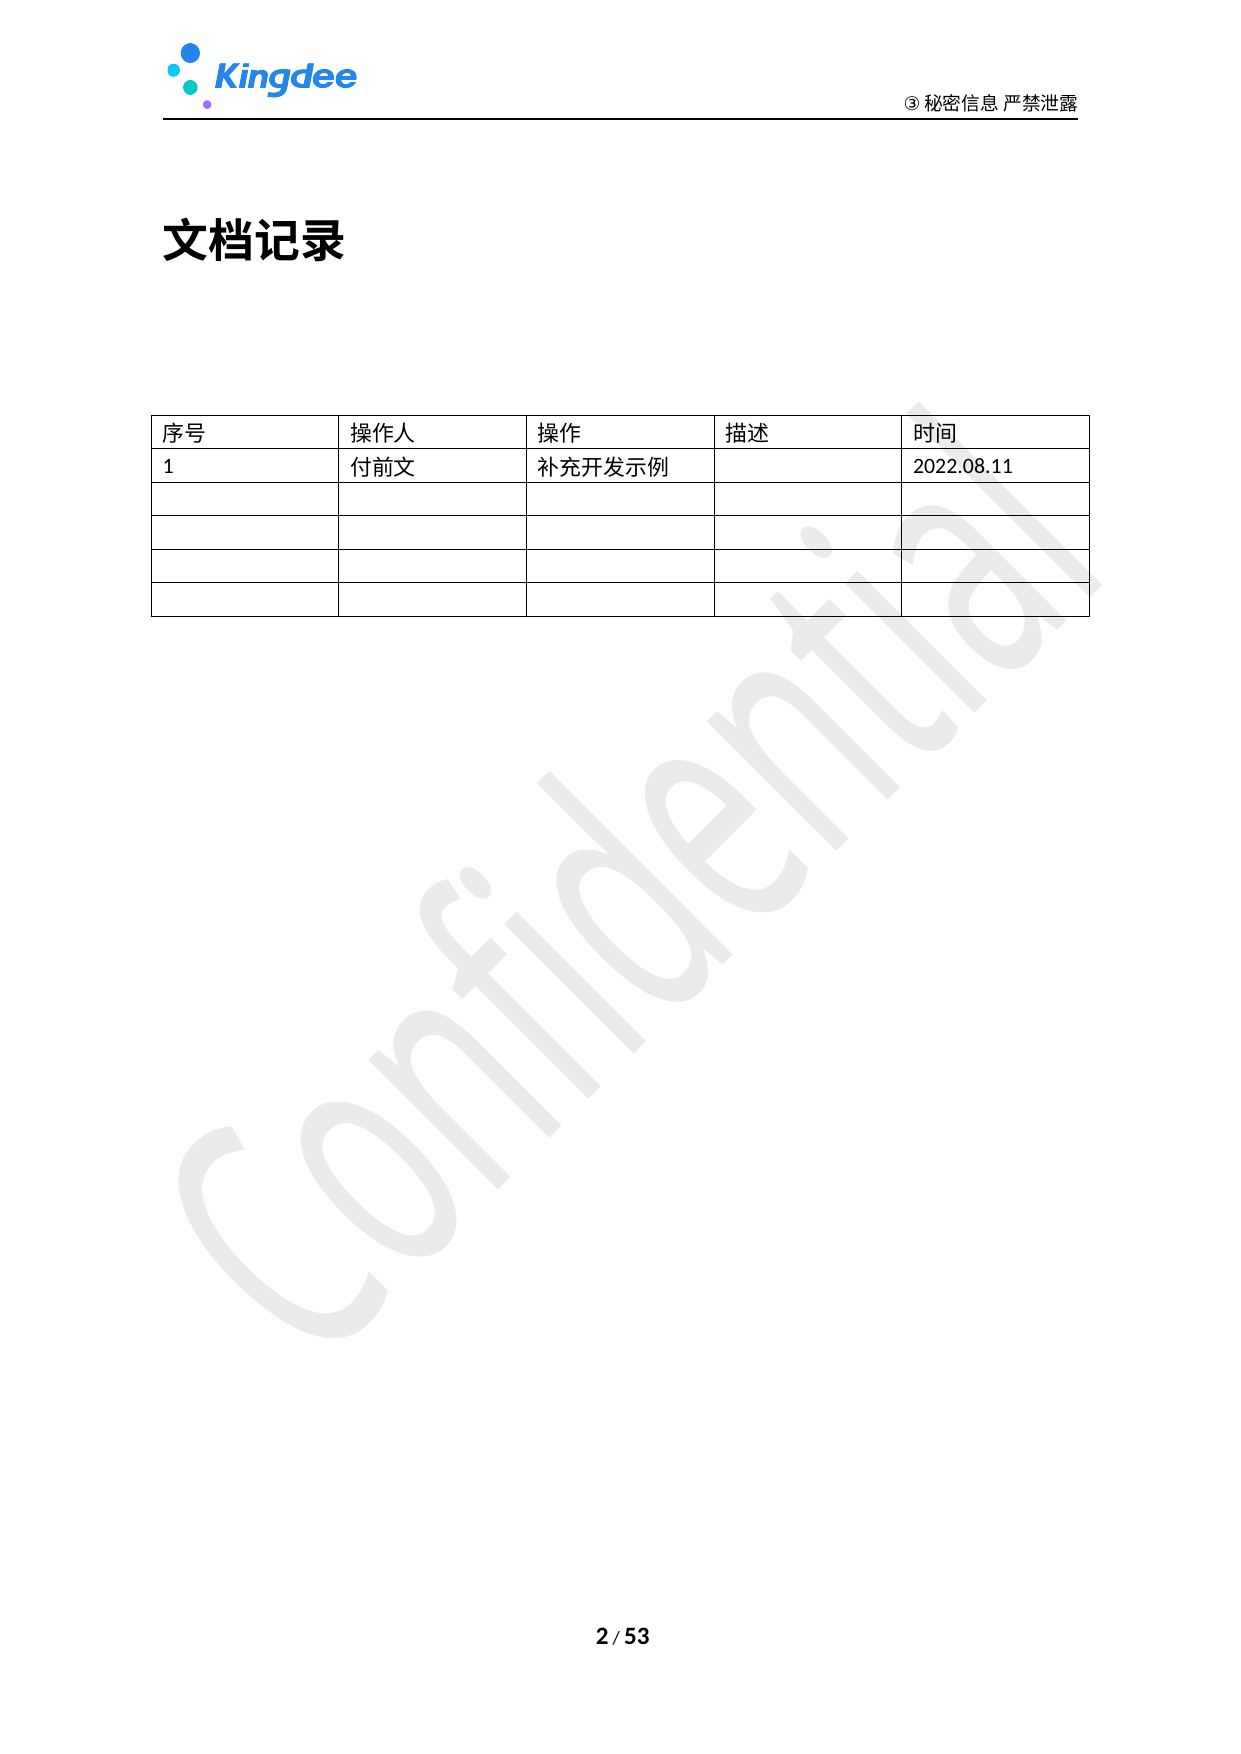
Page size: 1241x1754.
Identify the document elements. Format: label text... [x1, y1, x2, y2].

subtitle 文档记录 [162, 189, 1078, 287]
table_cell [902, 483, 1089, 515]
table_cell [339, 583, 526, 616]
table_cell [527, 483, 714, 515]
table_cell 补充开发示例 [527, 449, 714, 482]
table_cell [152, 583, 338, 616]
table_cell 1 [152, 449, 338, 482]
table_cell [152, 516, 338, 549]
table_cell [339, 550, 526, 582]
table_cell 付前文 [339, 449, 526, 482]
table_header 描述 [715, 416, 901, 448]
table_cell [715, 483, 901, 515]
table_header 操作 [527, 416, 714, 448]
picture [167, 43, 357, 109]
table_cell [339, 516, 526, 549]
table_cell [715, 516, 901, 549]
table_cell [715, 583, 901, 616]
table_cell [715, 449, 901, 482]
table_cell [527, 550, 714, 582]
table_header 时间 [902, 416, 1089, 448]
table_cell [152, 550, 338, 582]
table_cell [902, 583, 1089, 616]
table_header 序号 [152, 416, 338, 448]
table_cell [715, 550, 901, 582]
table_header 操作人 [339, 416, 526, 448]
table_cell 2022.08.11 [902, 449, 1089, 482]
table_cell [339, 483, 526, 515]
table_cell [527, 583, 714, 616]
table_cell [527, 516, 714, 549]
table_cell [902, 516, 1089, 549]
table_cell [152, 483, 338, 515]
table_cell [902, 550, 1089, 582]
